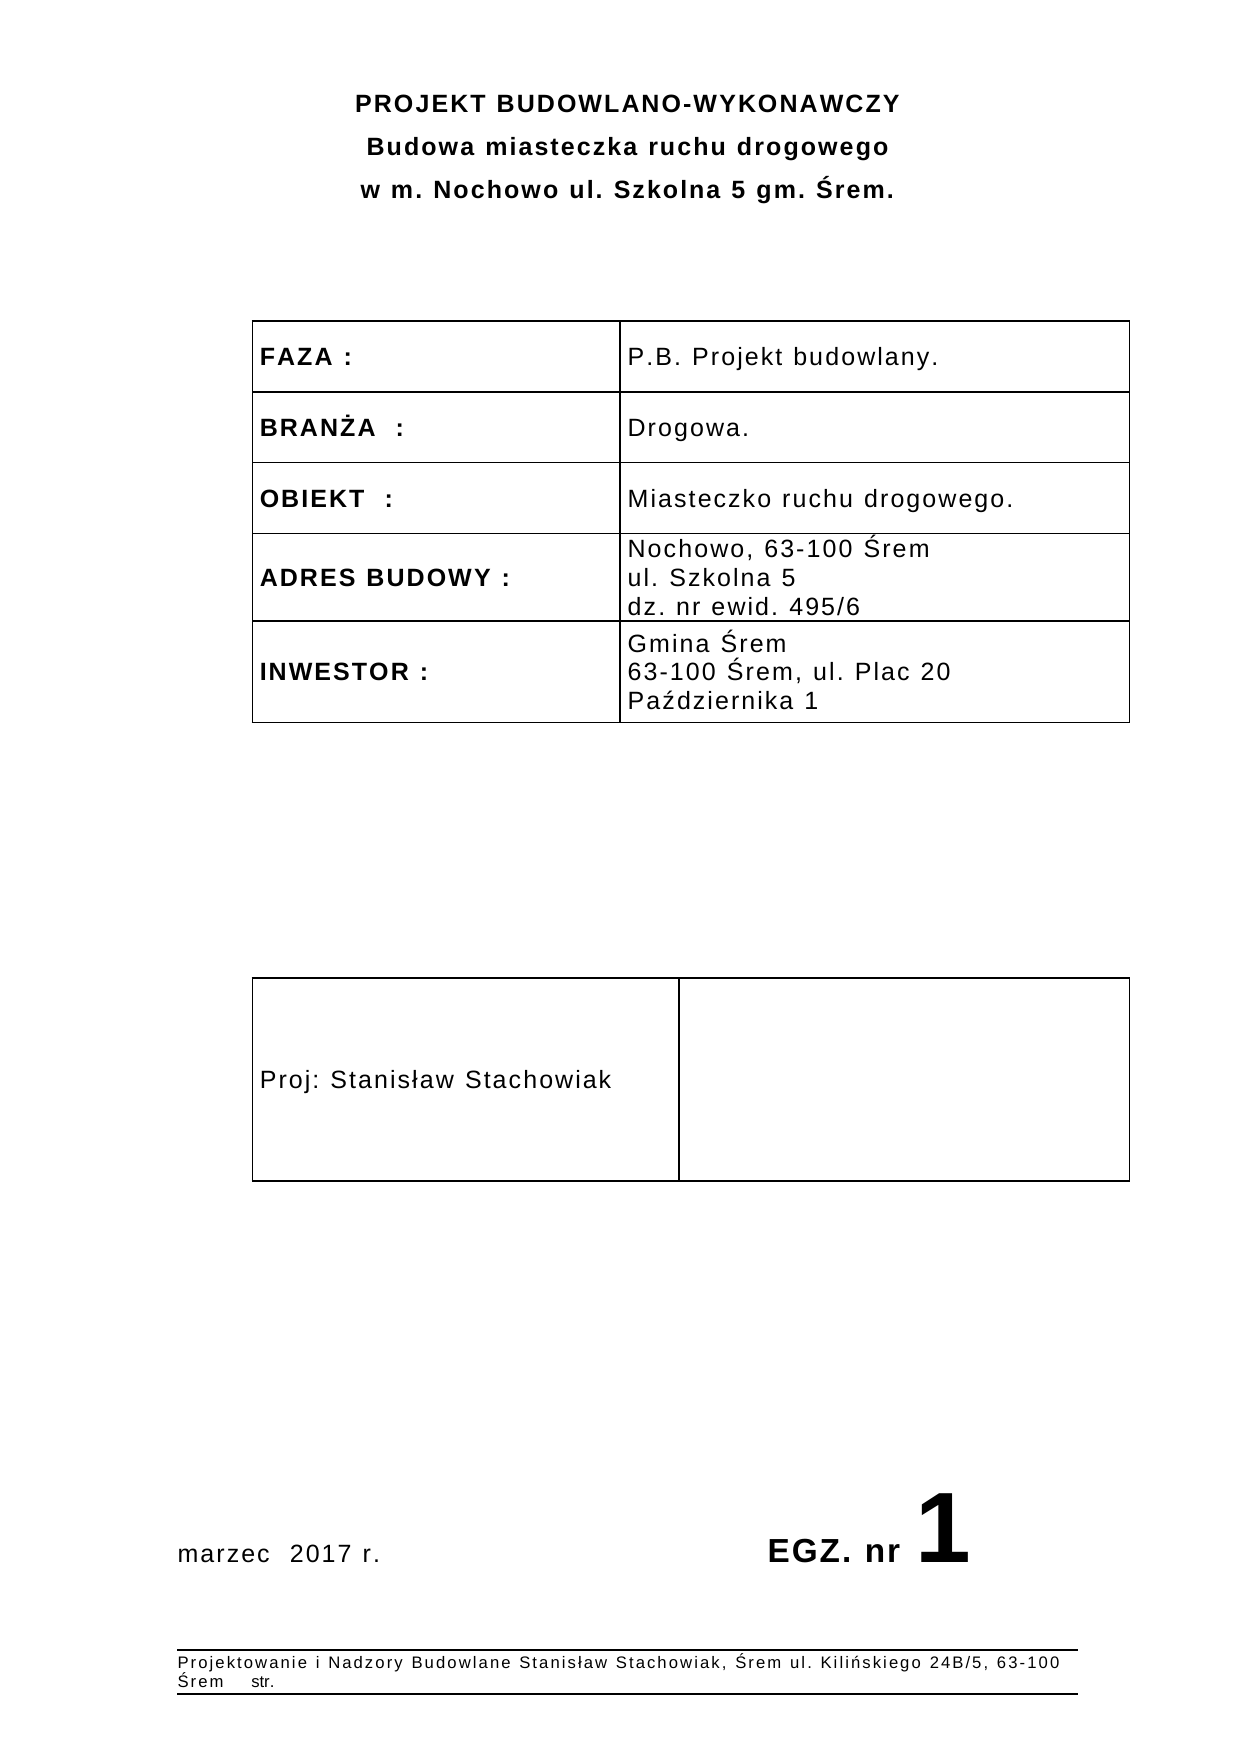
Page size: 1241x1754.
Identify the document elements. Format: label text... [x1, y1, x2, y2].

table_cell OBIEKT : [253, 463, 619, 533]
text Budowa miasteczka ruchu drogowego [177, 132, 1078, 161]
table_cell INWESTOR : [253, 622, 619, 722]
table_header FAZA : [253, 322, 619, 391]
table_cell Gmina Śrem 63-100 Śrem, ul. Plac 20 Października 1 [621, 622, 1129, 722]
text PROJEKT BUDOWLANO-WYKONAWCZY [177, 89, 1078, 117]
table_header [680, 979, 1129, 1180]
table_cell BRANŻA : [253, 393, 619, 462]
table_cell Drogowa. [621, 393, 1129, 462]
text marzec 2017 r. EGZ. nr 1 [177, 1469, 1078, 1584]
table_header P.B. Projekt budowlany. [621, 322, 1129, 391]
table_cell Miasteczko ruchu drogowego. [621, 463, 1129, 533]
table_cell Nochowo, 63-100 Śrem ul. Szkolna 5 dz. nr ewid. 495/6 [621, 534, 1129, 620]
table_header Proj: Stanisław Stachowiak [253, 979, 678, 1180]
table_cell ADRES BUDOWY : [253, 534, 619, 620]
text w m. Nochowo ul. Szkolna 5 gm. Śrem. [177, 175, 1078, 204]
